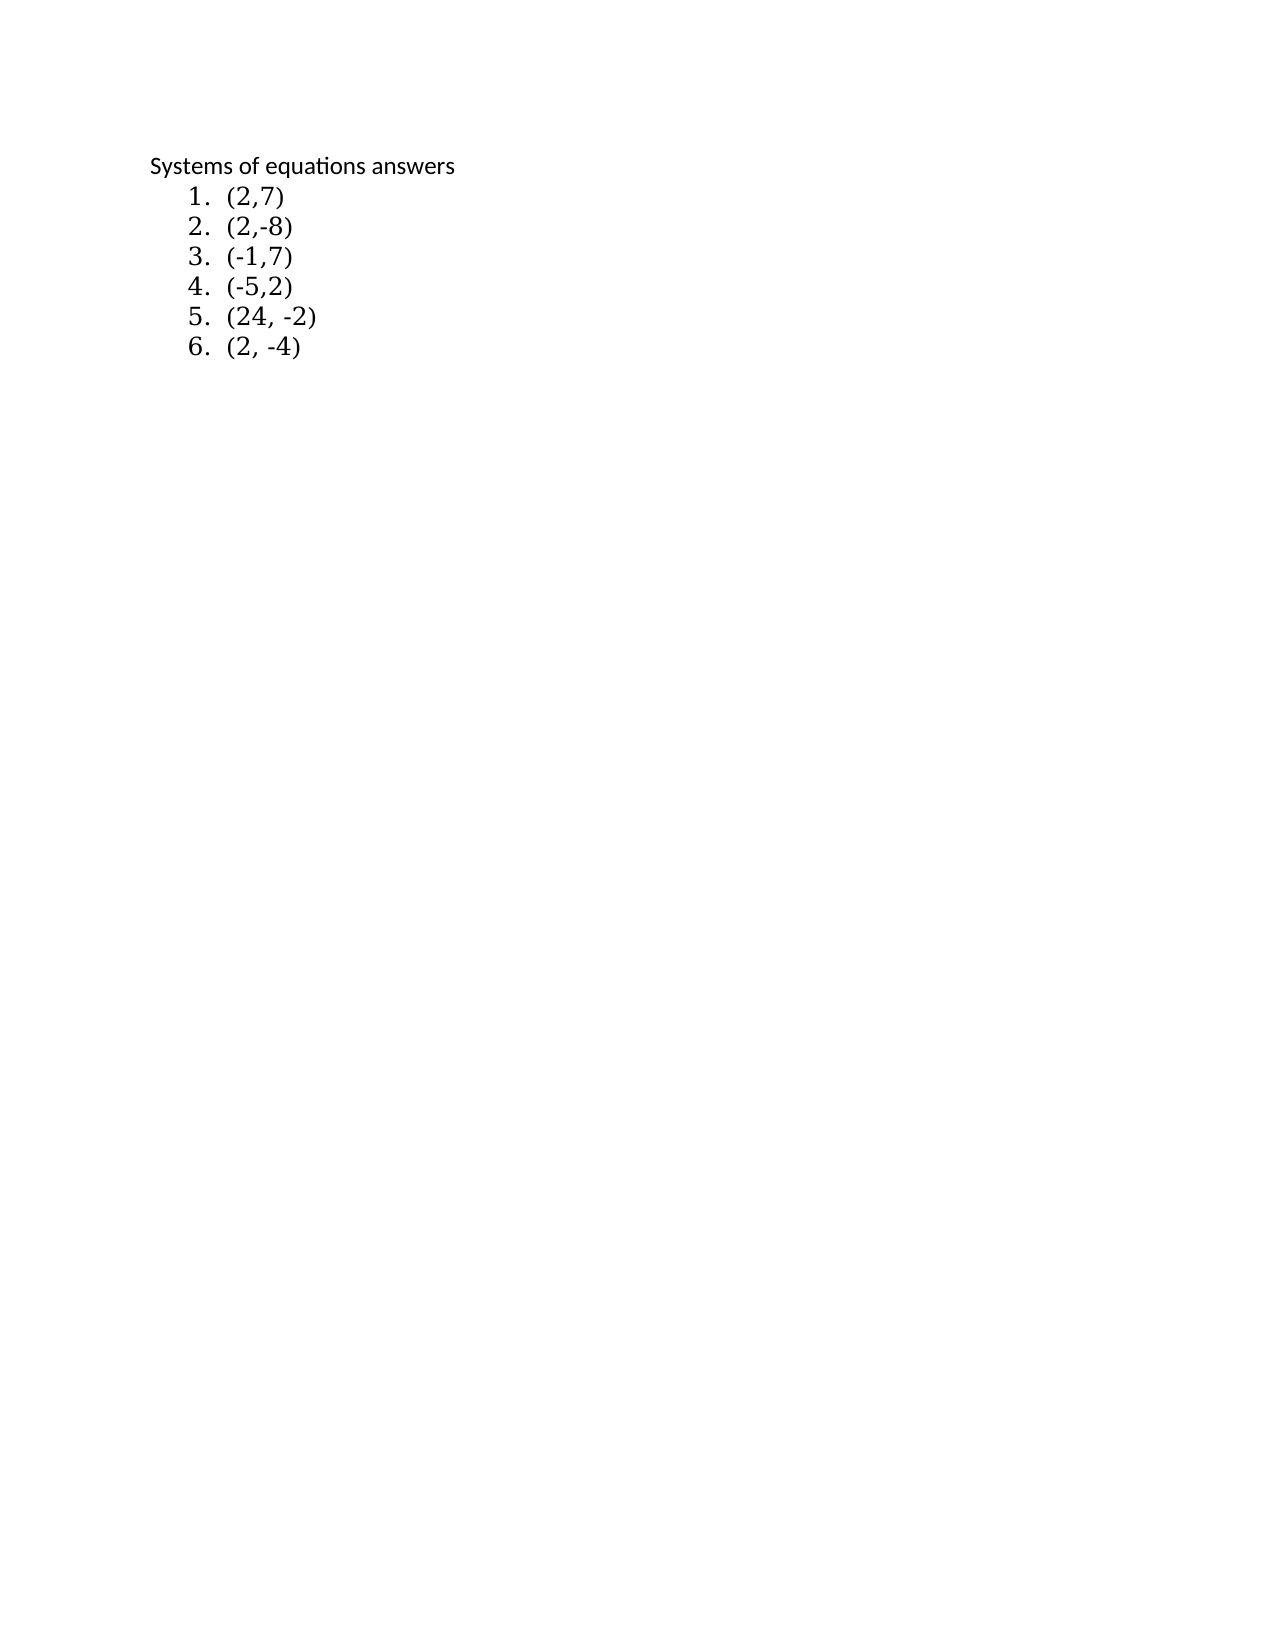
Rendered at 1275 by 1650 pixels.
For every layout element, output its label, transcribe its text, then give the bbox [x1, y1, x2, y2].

text Systems of equations answers [150, 150, 1125, 181]
list (2, -4) [187, 331, 1125, 361]
list (2,-8) [187, 211, 1125, 241]
list (2,7) [187, 181, 1125, 211]
list (-5,2) [187, 271, 1125, 301]
list (-1,7) [187, 241, 1125, 271]
list (24, -2) [187, 301, 1125, 331]
